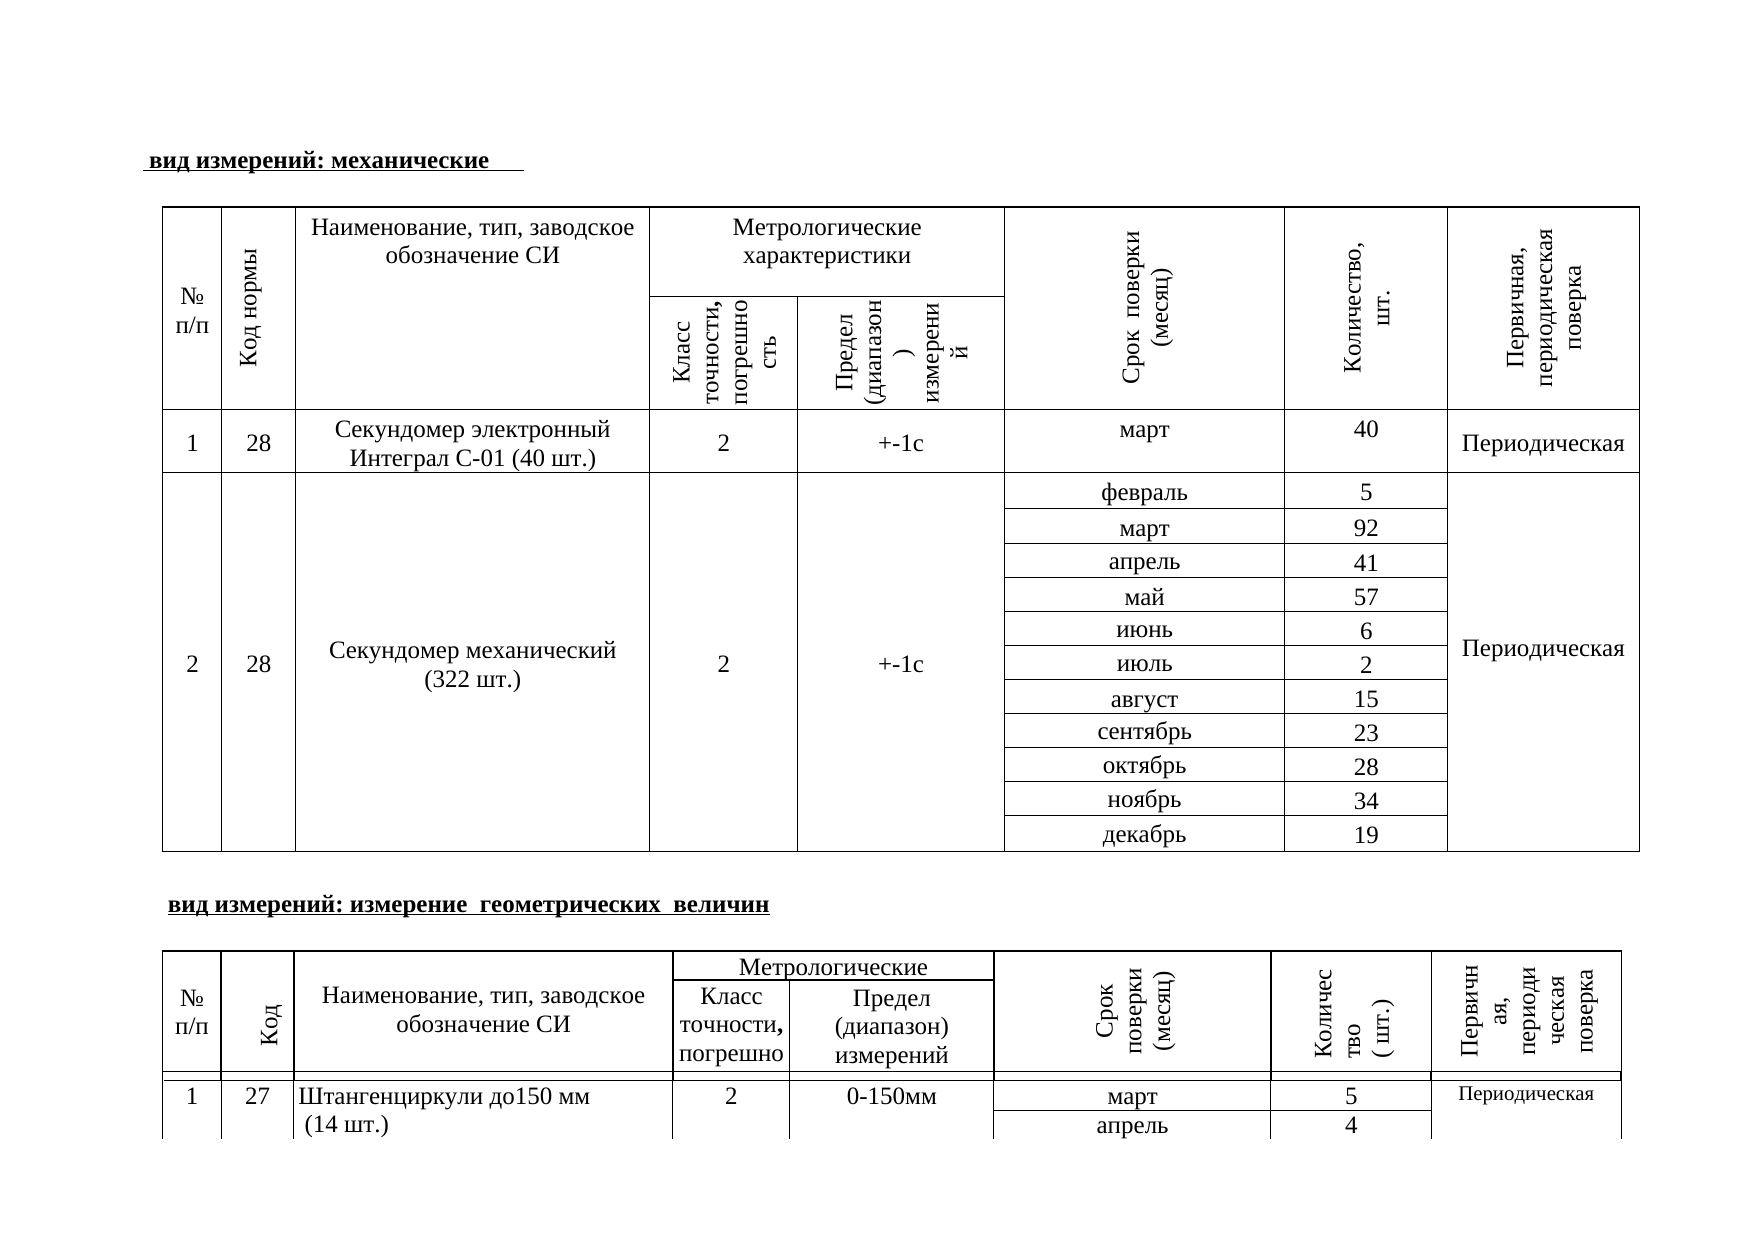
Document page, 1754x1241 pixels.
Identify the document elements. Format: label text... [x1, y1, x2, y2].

table_header Первичная, периодическая поверка [1448, 208, 1639, 409]
table_cell август [1005, 680, 1284, 713]
table_cell 23 [1285, 714, 1447, 747]
table_header Метрологические характеристики [674, 952, 993, 979]
table_cell ноябрь [1005, 782, 1284, 815]
table_cell март [1005, 410, 1284, 472]
table_cell [995, 1072, 1270, 1080]
table_cell 57 [1285, 578, 1447, 611]
table_cell сентябрь [1005, 714, 1284, 747]
table_cell 5 [1271, 1081, 1431, 1109]
table_cell 6 [1285, 612, 1447, 645]
table_header Срок поверки (месяц) [1005, 208, 1284, 409]
table_cell 2 [650, 473, 797, 851]
table_cell июль [1005, 646, 1284, 679]
table_cell +-1с [798, 473, 1004, 851]
table_cell [674, 1072, 789, 1080]
table_header Срок поверки (месяц) [995, 952, 1270, 1071]
table_cell Штангенциркули до150 мм (14 шт.) [294, 1081, 672, 1139]
table_header Наименование, тип, заводское обозначение СИ [296, 208, 649, 409]
table_cell апрель [1005, 544, 1284, 577]
table_cell [222, 1072, 293, 1080]
table_header № п/п [163, 952, 220, 1071]
table_header Код нормы [222, 208, 295, 409]
table_cell март [1005, 509, 1284, 543]
table_cell 92 [1285, 509, 1447, 543]
table_cell 2 [650, 410, 797, 472]
table_header Наименование, тип, заводское обозначение СИ [295, 952, 672, 1071]
table_cell Секундомер электронный Интеграл С-01 (40 шт.) [296, 410, 649, 472]
table_header Метрологические характеристики [650, 208, 1004, 296]
table_cell 27 [222, 1081, 293, 1139]
table_cell 34 [1285, 782, 1447, 815]
table_cell 2 [673, 1081, 789, 1139]
table_cell Предел (диапазон) измерений [798, 297, 1004, 409]
table_cell [1432, 1072, 1620, 1080]
table_cell [790, 1072, 993, 1080]
text вид измерений: измерение геометрических величин [74, 889, 1713, 917]
table_cell [163, 1072, 220, 1080]
table_cell 5 [1285, 473, 1447, 507]
table_cell Класс точности, погрешность [650, 297, 797, 409]
table_cell Код нормы [222, 979, 293, 1071]
table_cell Секундомер механический (322 шт.) [296, 473, 649, 851]
table_cell 4 [1271, 1111, 1431, 1139]
table_cell 15 [1285, 680, 1447, 713]
table_header [222, 952, 293, 979]
table_cell Периодическая [1432, 1081, 1621, 1139]
table_cell 28 [1285, 748, 1447, 781]
table_cell 28 [222, 473, 295, 851]
table_cell апрель [994, 1111, 1270, 1139]
table_cell Периодическая [1448, 410, 1639, 472]
table_cell 1 [163, 1081, 221, 1139]
table_cell март [994, 1081, 1270, 1109]
table_header Количество ( шт.) [1272, 952, 1431, 1071]
table_cell 2 [1285, 646, 1447, 679]
table_cell 0-150мм [790, 1081, 993, 1139]
table_cell [1272, 1072, 1430, 1080]
table_cell декабрь [1005, 816, 1284, 851]
table_cell +-1с [798, 410, 1004, 472]
table_cell 41 [1285, 544, 1447, 577]
table_cell 40 [1285, 410, 1447, 472]
table_cell 19 [1285, 816, 1447, 851]
table_header № п/п [163, 208, 221, 409]
table_header Первичная, периодическая поверка [1432, 952, 1621, 1071]
table_cell 2 [163, 473, 221, 851]
text вид измерений: механические [74, 145, 1713, 173]
table_cell Предел (диапазон) измерений [790, 981, 993, 1071]
table_header Количество, шт. [1285, 208, 1447, 409]
table_cell Класс точности, погрешность [674, 981, 789, 1071]
table_cell май [1005, 578, 1284, 611]
table_cell Периодическая [1448, 473, 1639, 851]
table_cell июнь [1005, 612, 1284, 645]
table_cell 28 [222, 410, 295, 472]
table_cell [295, 1072, 672, 1080]
table_cell февраль [1005, 473, 1284, 507]
table_cell 1 [163, 410, 221, 472]
table_cell октябрь [1005, 748, 1284, 781]
